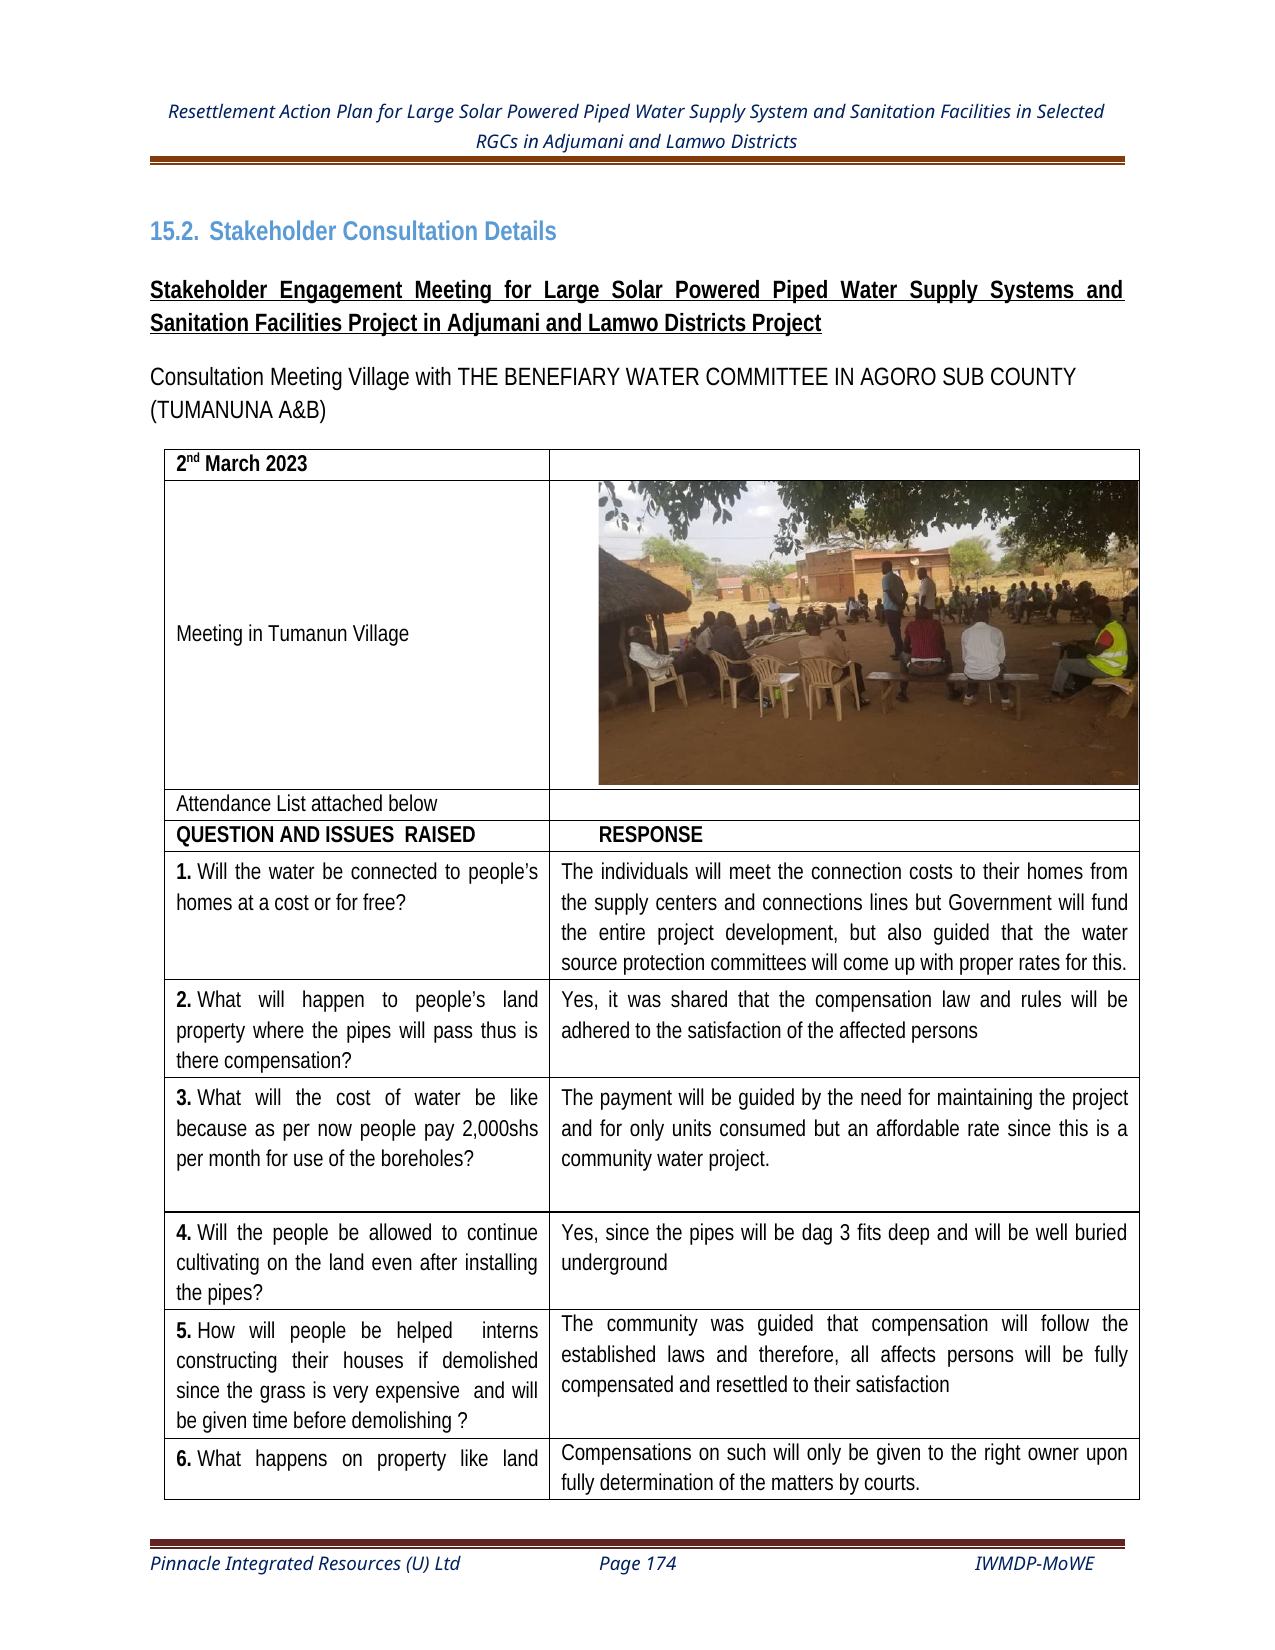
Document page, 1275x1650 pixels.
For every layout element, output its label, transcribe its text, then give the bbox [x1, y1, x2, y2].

text Stakeholder Engagement Meeting for Large Solar Powered Piped Water Supply Systems and Sanitation Facilities Project in Adjumani and Lamwo Districts Project [150, 275, 1125, 300]
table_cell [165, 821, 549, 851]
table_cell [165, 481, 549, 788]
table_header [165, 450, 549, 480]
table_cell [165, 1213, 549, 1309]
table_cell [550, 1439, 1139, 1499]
picture [598, 481, 1139, 785]
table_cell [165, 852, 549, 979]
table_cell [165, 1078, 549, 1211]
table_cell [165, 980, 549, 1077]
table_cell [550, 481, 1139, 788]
text Stakeholder Engagement Meeting for Large Solar Powered Piped Water Supply Systems and Sanitation Facilities Project in Adjumani and Lamwo Districts Project [150, 301, 1125, 337]
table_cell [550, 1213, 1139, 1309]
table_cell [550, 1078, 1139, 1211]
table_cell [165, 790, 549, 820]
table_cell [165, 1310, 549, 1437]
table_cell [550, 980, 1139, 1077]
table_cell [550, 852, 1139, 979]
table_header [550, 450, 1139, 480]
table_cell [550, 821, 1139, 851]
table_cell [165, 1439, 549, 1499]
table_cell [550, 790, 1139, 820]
text Consultation Meeting Village with THE BENEFIARY WATER COMMITTEE IN AGORO SUB COUNTY (TUMANUNA A&B) [150, 362, 1125, 423]
subtitle Stakeholder Consultation Details [150, 215, 1125, 246]
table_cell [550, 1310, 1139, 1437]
